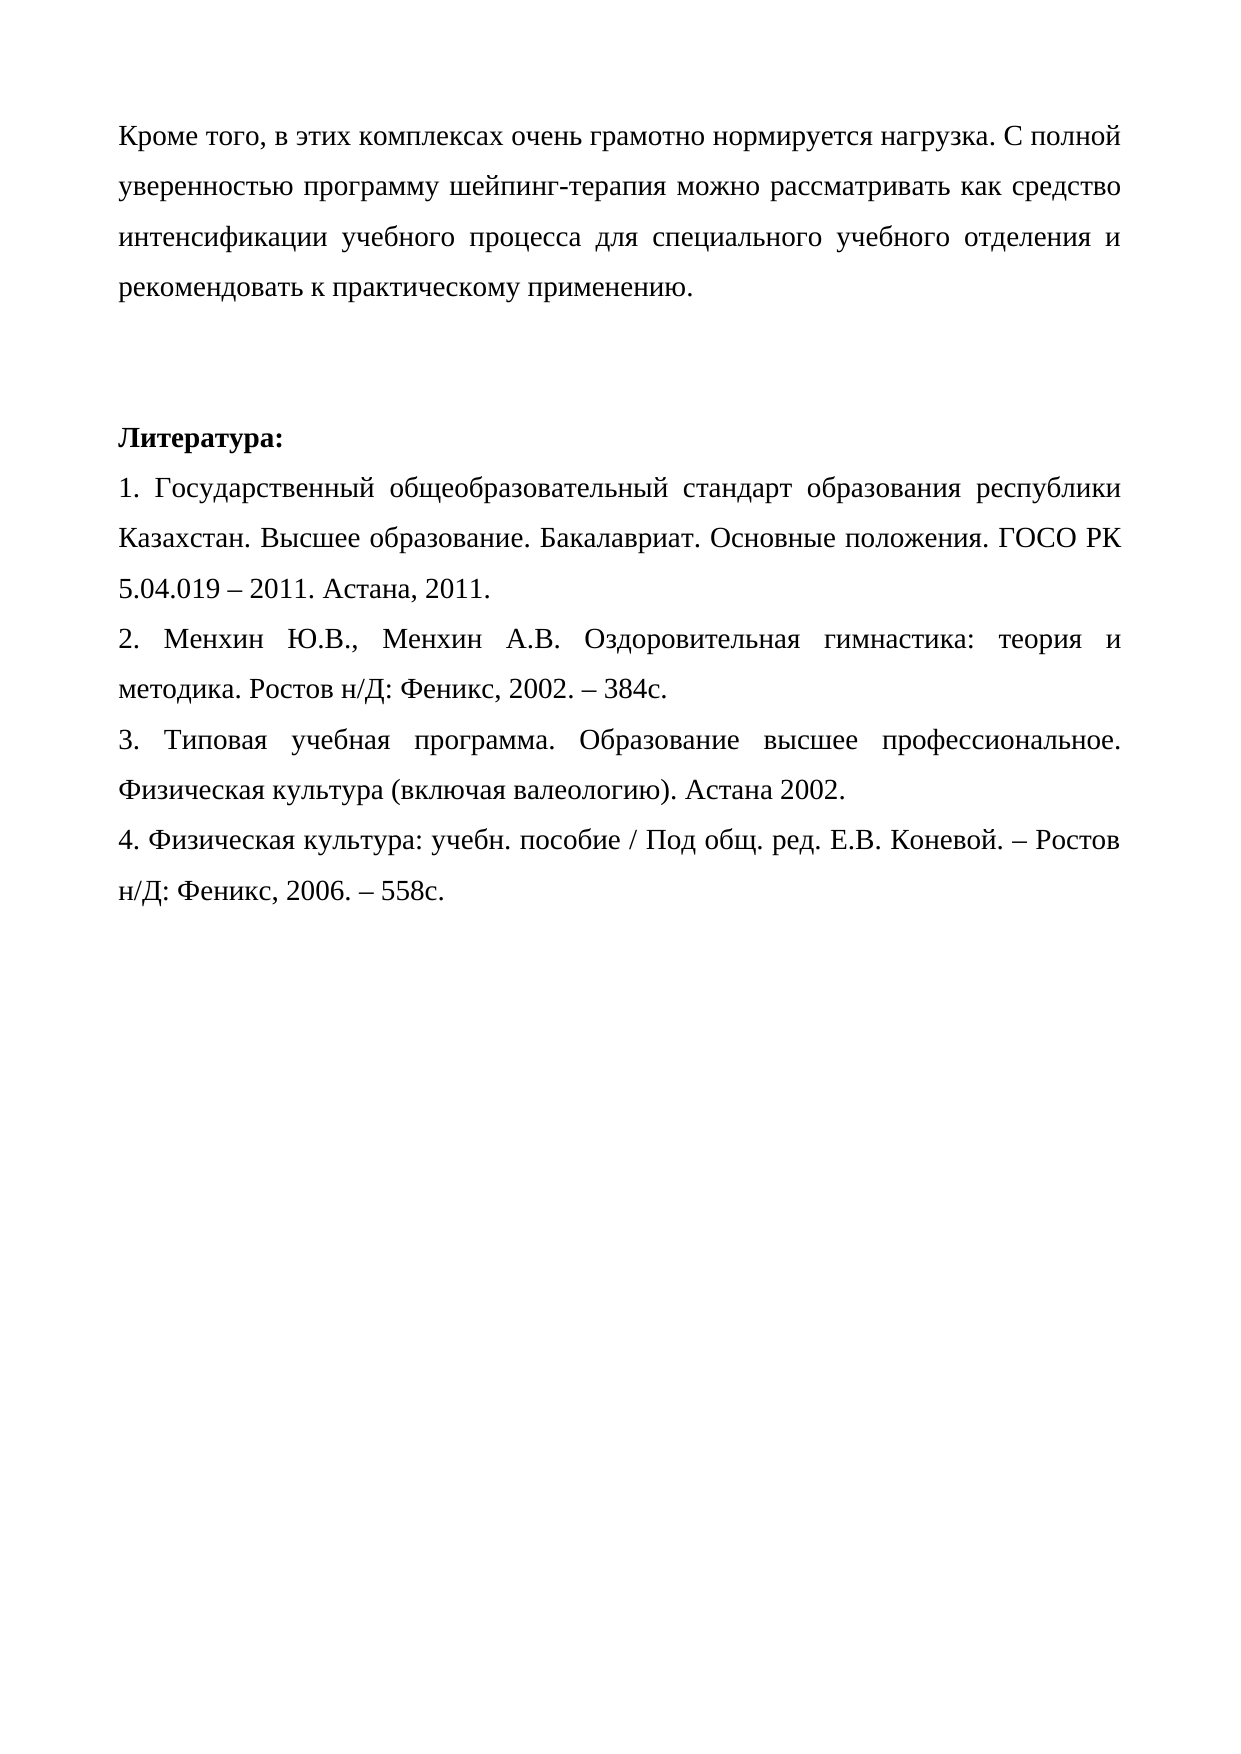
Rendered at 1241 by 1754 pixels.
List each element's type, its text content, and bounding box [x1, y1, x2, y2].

text 3. Типовая учебная программа. Образование высшее профессиональное. Физическая культура (включая валеологию). Астана 2002. [118, 722, 1122, 806]
text Литература: [118, 420, 1122, 453]
text 2. Менхин Ю.В., Менхин А.В. Оздоровительная гимнастика: теория и методика. Ростов н/Д: Феникс, 2002. – 384с. [118, 621, 1122, 705]
text 1. Государственный общеобразовательный стандарт образования республики Казахстан. Высшее образование. Бакалавриат. Основные положения. ГОСО РК 5.04.019 – 2011. Астана, 2011. [118, 470, 1122, 604]
text 4. Физическая культура: учебн. пособие / Под общ. ред. Е.В. Коневой. – Ростов н/Д: Феникс, 2006. – 558с. [118, 822, 1122, 906]
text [118, 118, 1122, 303]
